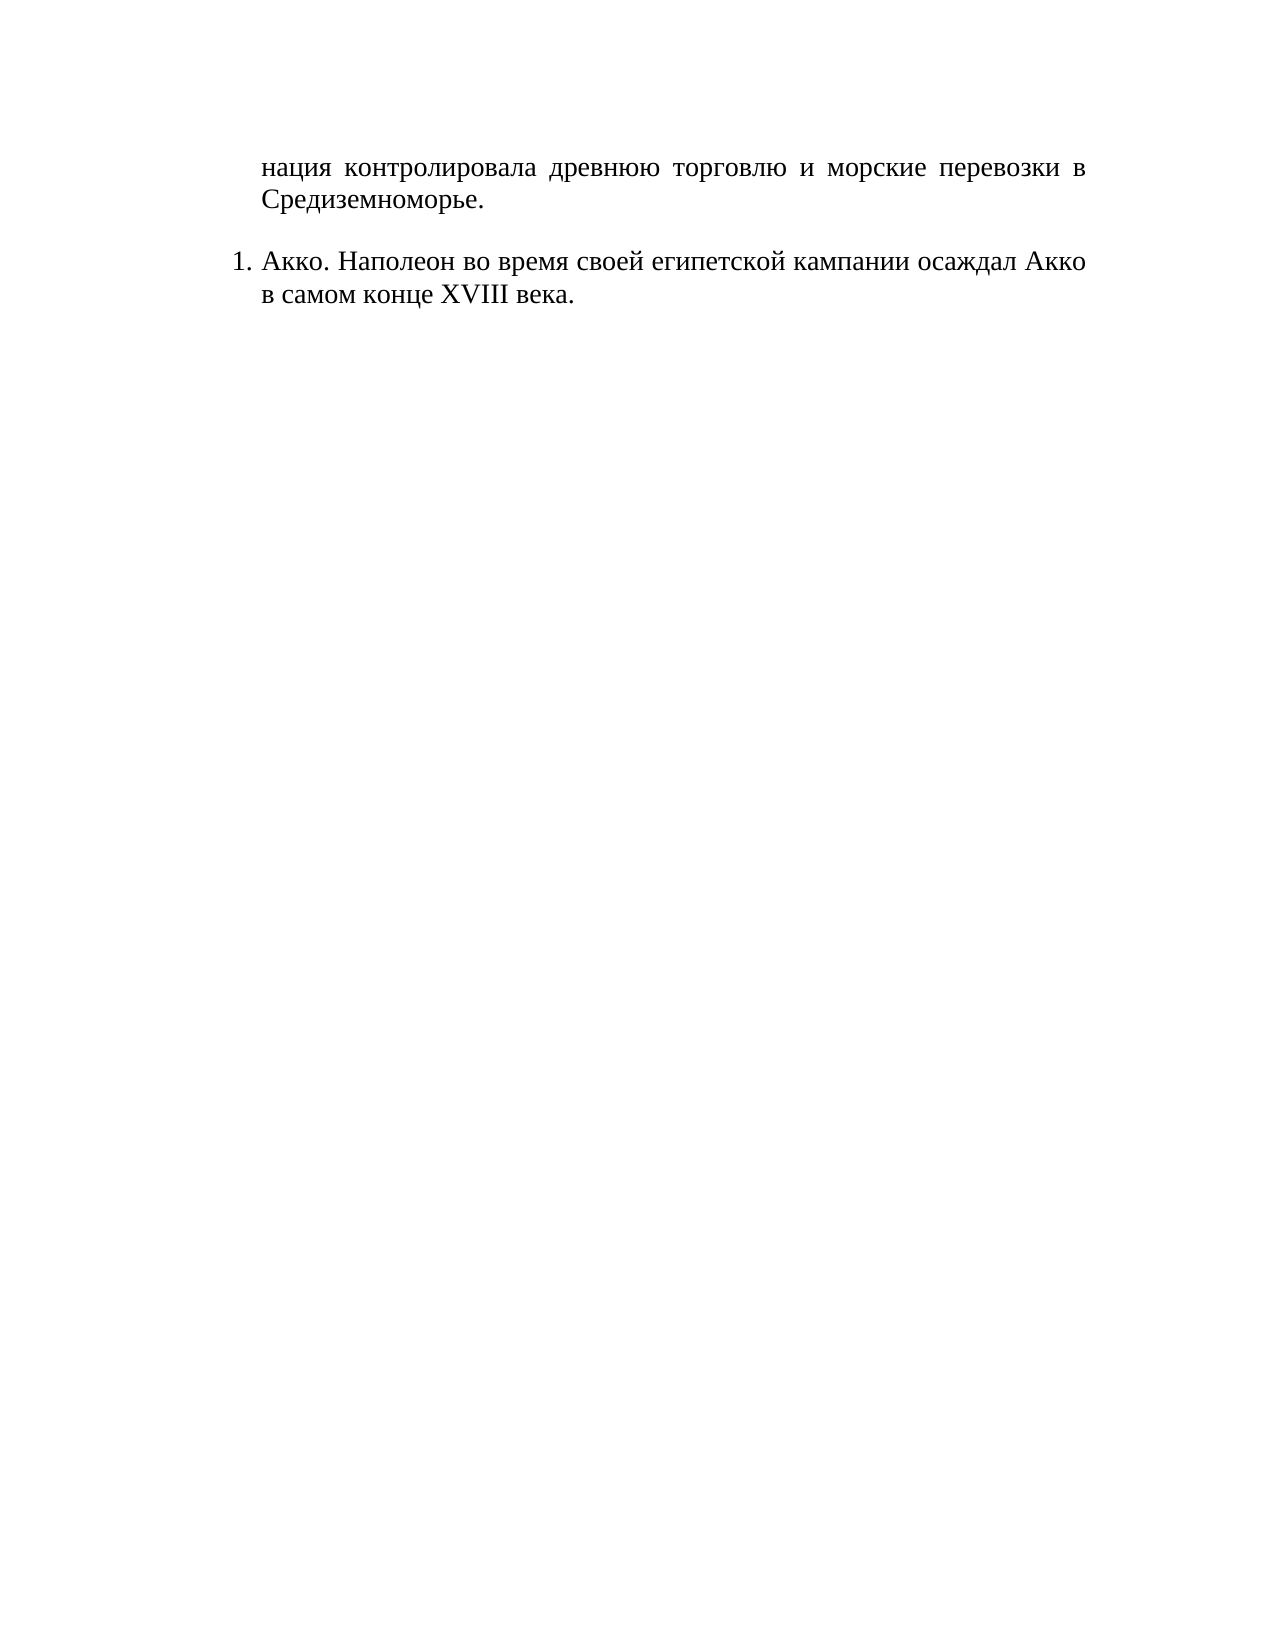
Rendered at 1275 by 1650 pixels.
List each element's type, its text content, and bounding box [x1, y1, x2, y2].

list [232, 150, 1087, 215]
list Акко. Наполеон во время своей египетской кампании осаждал Акко в самом конце XVIII века. [232, 244, 1087, 309]
